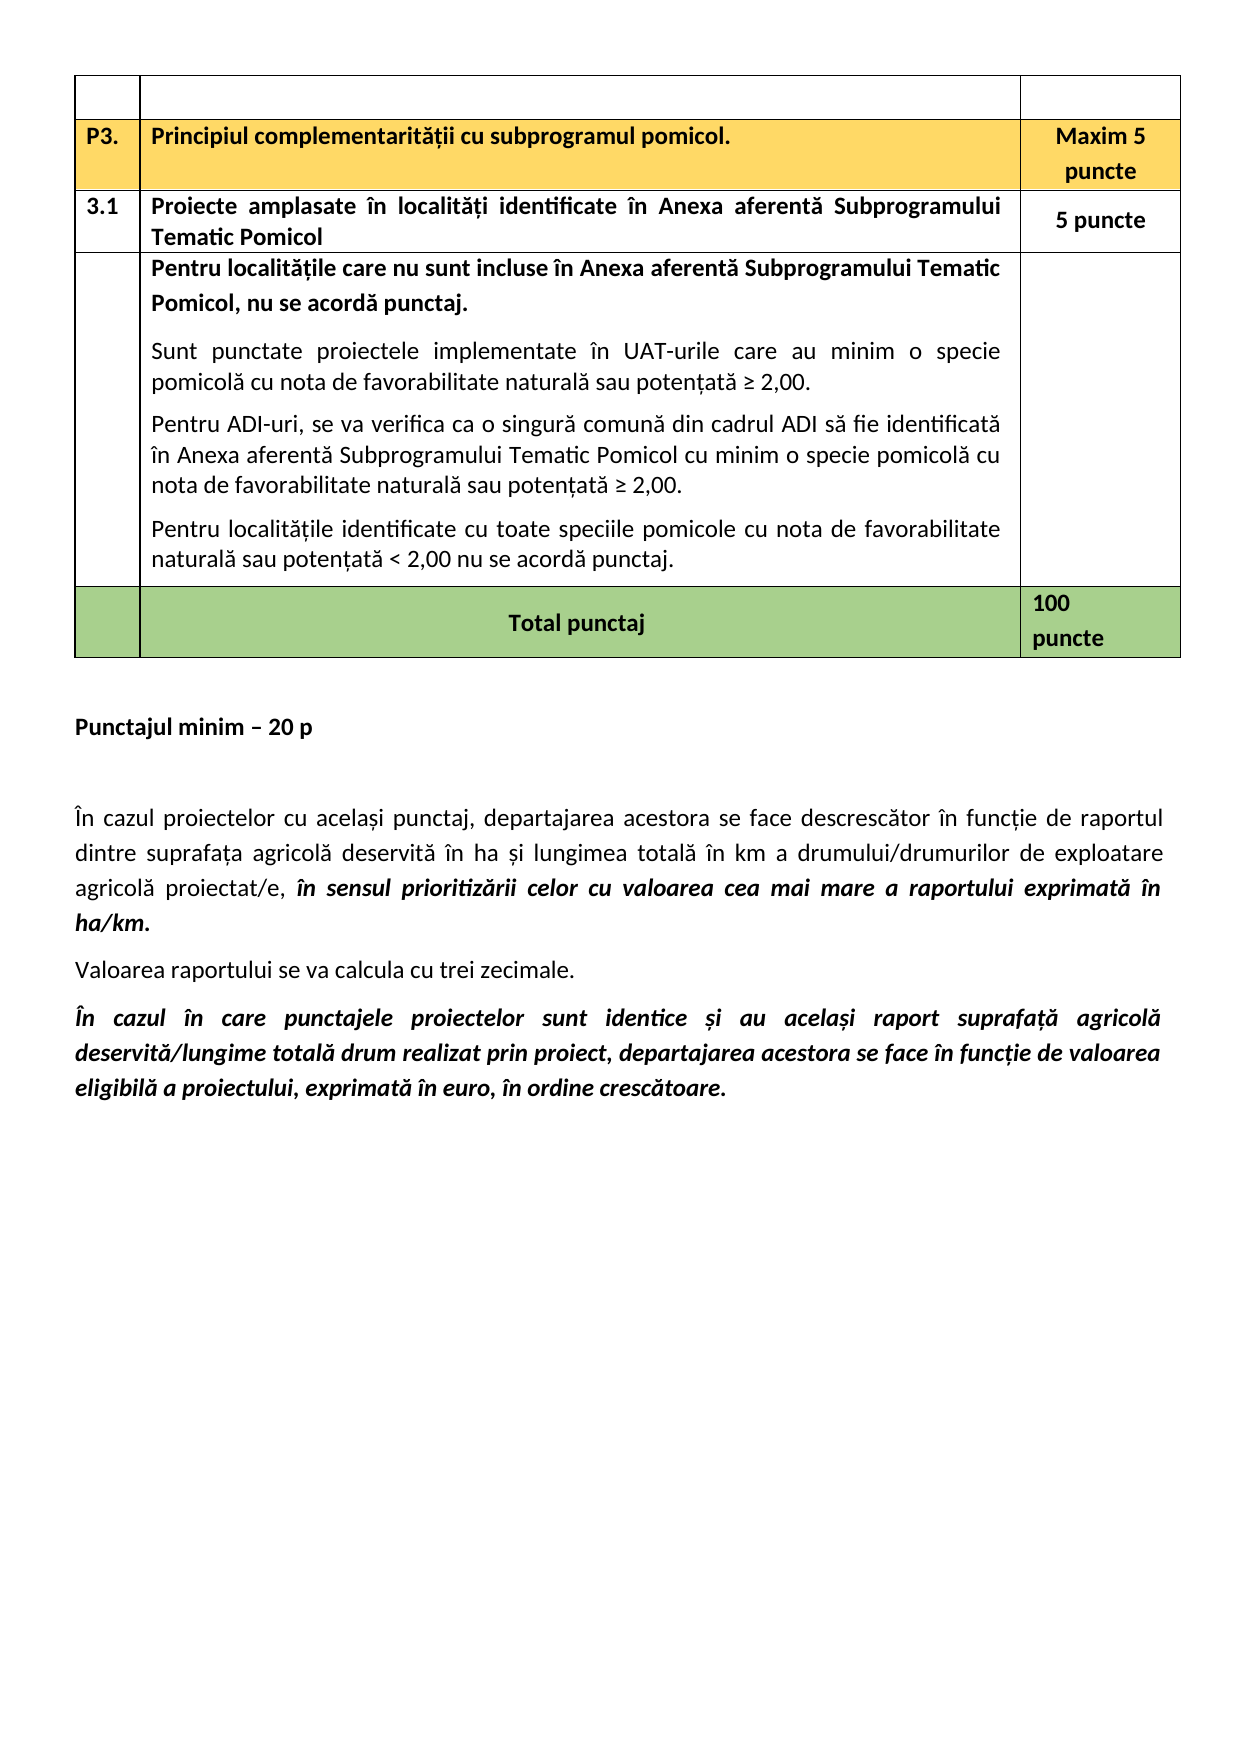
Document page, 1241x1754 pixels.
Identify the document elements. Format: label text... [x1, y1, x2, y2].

table_cell 100 puncte [1021, 587, 1180, 657]
table_cell Total punctaj [141, 587, 1020, 657]
table_cell [76, 76, 139, 119]
table_cell [1021, 76, 1180, 119]
table_cell [1021, 253, 1180, 586]
table_cell Maxim 5 puncte [1021, 120, 1180, 189]
table_cell 3.1 [76, 191, 139, 252]
text În cazul proiectelor cu același punctaj, departajarea acestora se face descrescător în funcție de raportul dintre suprafața agricolă deservită în ha și lungimea totală în km a drumului/drumurilor de exploatare agricolă proiectat/e, în sensul prioritizării celor cu valoarea cea mai mare a raportului exprimată în ha/km. [75, 802, 1165, 938]
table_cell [141, 76, 1020, 119]
table_cell Proiecte amplasate în localități identificate în Anexa aferentă Subprogramului Tematic Pomicol [141, 191, 1020, 252]
table_cell Pentru localitățile care nu sunt incluse în Anexa aferentă Subprogramului Tematic Pomicol, nu se acordă punctaj. Sunt punctate proiectele implementate în UAT-urile care au minim o specie pomicolă cu nota de favorabilitate naturală sau potențată ≥ 2,00. Pentru ADI-uri, se va verifica ca o singură comună din cadrul ADI să fie identificată în Anexa aferentă Subprogramului Tematic Pomicol cu minim o specie pomicolă cu nota de favorabilitate naturală sau potențată ≥ 2,00. Pentru localitățile identificate cu toate speciile pomicole cu nota de favorabilitate naturală sau potențată < 2,00 nu se acordă punctaj. [141, 253, 1020, 586]
text Valoarea raportului se va calcula cu trei zecimale. [75, 955, 1165, 985]
text În cazul în care punctajele proiectelor sunt identice și au același raport suprafață agricolă deservită/lungime totală drum realizat prin proiect, departajarea acestora se face în funcție de valoarea eligibilă a proiectului, exprimată în euro, în ordine crescătoare. [75, 1002, 1165, 1103]
table_cell Principiul complementarității cu subprogramul pomicol. [141, 120, 1020, 189]
text Punctajul minim – 20 p [75, 711, 1157, 741]
table_cell [76, 587, 139, 657]
table_cell [76, 253, 139, 586]
table_cell 5 puncte [1021, 191, 1180, 252]
table_cell P3. [76, 120, 139, 189]
